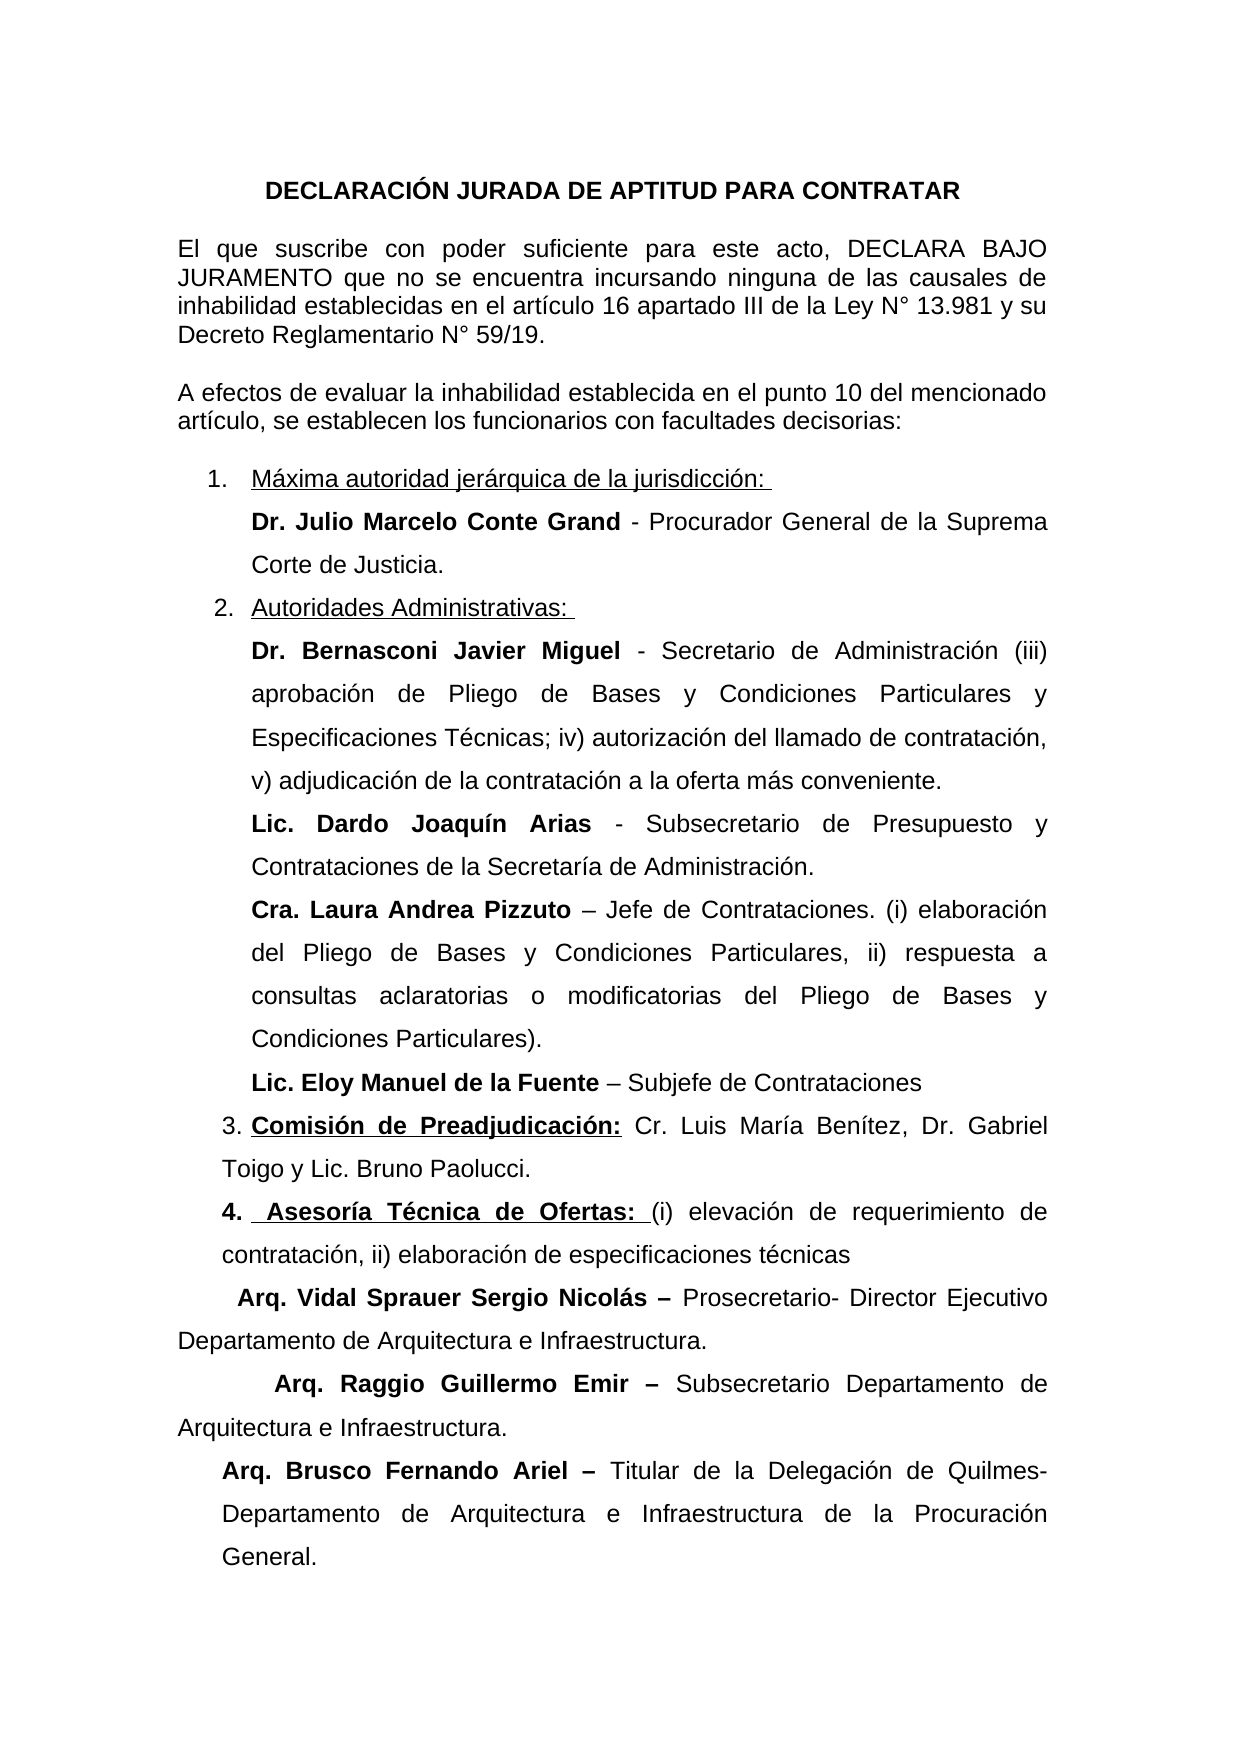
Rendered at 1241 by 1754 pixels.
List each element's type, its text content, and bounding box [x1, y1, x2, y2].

text Lic. Dardo Joaquín Arias - Subsecretario de Presupuesto y Contrataciones de la Secretaría de Administración. [251, 809, 1048, 881]
text Arq. Raggio Guillermo Emir – Subsecretario Departamento de Arquitectura e Infraestructura. [177, 1369, 1048, 1441]
list Arq. Brusco Fernando Ariel – Titular de la Delegación de Quilmes- Departamento de Arquitectura e Infraestructura de la Procuración General. [222, 1456, 1048, 1571]
text A efectos de evaluar la inhabilidad establecida en el punto 10 del mencionado artículo, se establecen los funcionarios con facultades decisorias: [177, 378, 1048, 435]
list Autoridades Administrativas: [213, 593, 1048, 622]
text Cra. Laura Andrea Pizzuto – Jefe de Contrataciones. (i) elaboración del Pliego de Bases y Condiciones Particulares, ii) respuesta a consultas aclaratorias o modificatorias del Pliego de Bases y Condiciones Particulares). [251, 895, 1048, 1053]
text Dr. Bernasconi Javier Miguel - Secretario de Administración (iii) aprobación de Pliego de Bases y Condiciones Particulares y Especificaciones Técnicas; iv) autorización del llamado de contratación, v) adjudicación de la contratación a la oferta más conveniente. [251, 636, 1048, 794]
text Lic. Eloy Manuel de la Fuente – Subjefe de Contrataciones [251, 1068, 1048, 1096]
list Máxima autoridad jerárquica de la jurisdicción: [207, 464, 1048, 493]
text Arq. Vidal Sprauer Sergio Nicolás – Prosecretario- Director Ejecutivo Departamento de Arquitectura e Infraestructura. [177, 1283, 1048, 1355]
text DECLARACIÓN JURADA DE APTITUD PARA CONTRATAR [177, 176, 1048, 205]
list Asesoría Técnica de Ofertas: (i) elevación de requerimiento de contratación, ii) elaboración de especificaciones técnicas [222, 1197, 1048, 1269]
list Dr. Julio Marcelo Conte Grand - Procurador General de la Suprema Corte de Justicia. [251, 507, 1048, 579]
list Comisión de Preadjudicación: Cr. Luis María Benítez, Dr. Gabriel Toigo y Lic. Bruno Paolucci. [222, 1111, 1048, 1183]
text El que suscribe con poder suficiente para este acto, DECLARA BAJO JURAMENTO que no se encuentra incursando ninguna de las causales de inhabilidad establecidas en el artículo 16 apartado III de la Ley N° 13.981 y su Decreto Reglamentario N° 59/19. [177, 234, 1048, 349]
